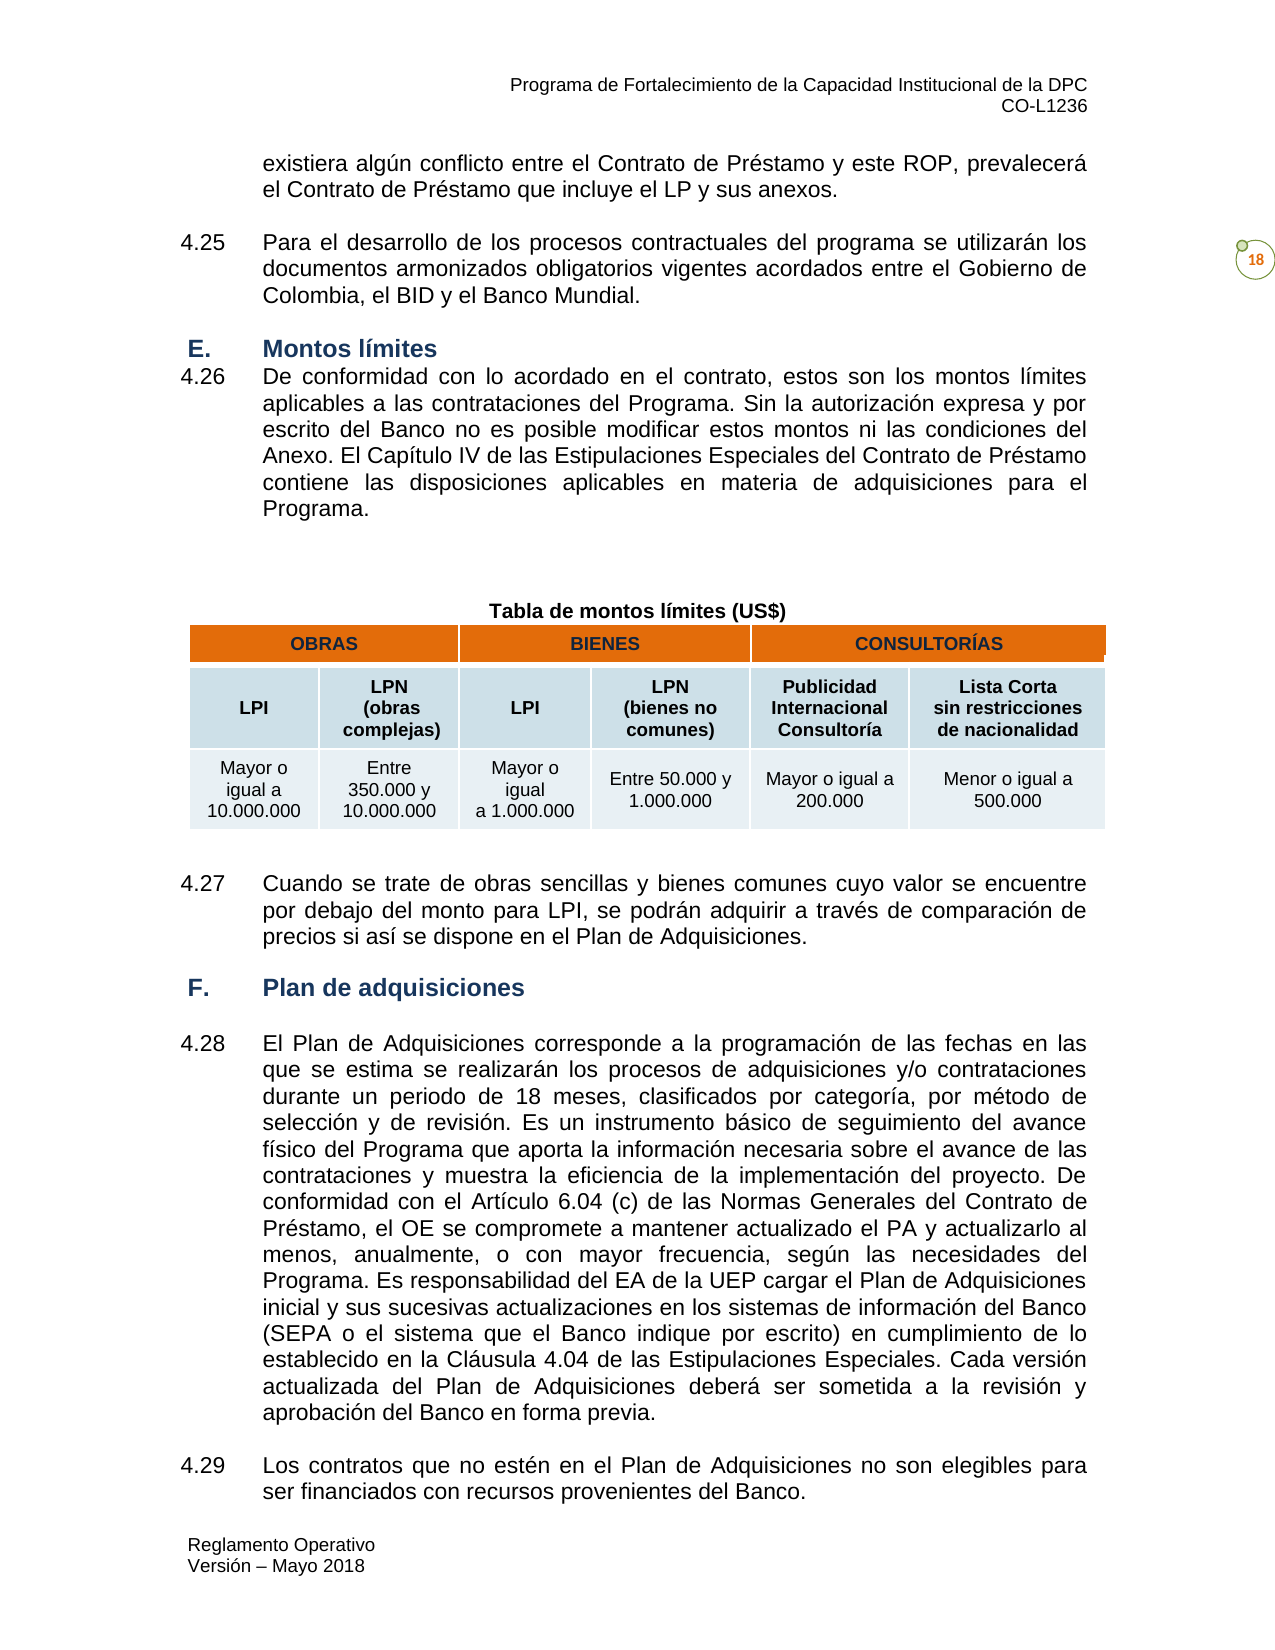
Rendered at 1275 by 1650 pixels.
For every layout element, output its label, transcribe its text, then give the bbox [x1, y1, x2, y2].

list El Plan de Adquisiciones corresponde a la programación de las fechas en las que se estima se realizarán los procesos de adquisiciones y/o contrataciones durante un periodo de 18 meses, clasificados por categoría, por método de selección y de revisión. Es un instrumento básico de seguimiento del avance físico del Programa que aporta la información necesaria sobre el avance de las contrataciones y muestra la eficiencia de la implementación del proyecto. De conformidad con el Artículo 6.04 (c) de las Normas Generales del Contrato de Préstamo, el OE se compromete a mantener actualizado el PA y actualizarlo al menos, anualmente, o con mayor frecuencia, según las necesidades del Programa. Es responsabilidad del EA de la UEP cargar el Plan de Adquisiciones inicial y sus sucesivas actualizaciones en los sistemas de información del Banco (SEPA o el sistema que el Banco indique por escrito) en cumplimiento de lo establecido en la Cláusula 4.04 de las Estipulaciones Especiales. Cada versión actualizada del Plan de Adquisiciones deberá ser sometida a la revisión y aprobación del Banco en forma previa. [225, 1030, 1087, 1425]
text Tabla de montos límites (US$) [187, 599, 1087, 623]
table_header CONSULTORÍAS [752, 625, 1106, 662]
table_cell Menor o igual a 500.000 [910, 750, 1105, 829]
table_cell Entre 350.000 y 10.000.000 [320, 750, 458, 829]
table_cell LPN (bienes no comunes) [592, 668, 749, 748]
table_cell LPN (obras complejas) [320, 668, 458, 748]
table_cell LPI [460, 668, 590, 748]
list Para el desarrollo de los procesos contractuales del programa se utilizarán los documentos armonizados obligatorios vigentes acordados entre el Gobierno de Colombia, el BID y el Banco Mundial. [225, 229, 1087, 308]
table_cell LPI [190, 668, 318, 748]
list Los contratos que no estén en el Plan de Adquisiciones no son elegibles para ser financiados con recursos provenientes del Banco. [225, 1452, 1087, 1504]
table_cell Mayor o igual a 10.000.000 [190, 750, 318, 829]
table_header OBRAS [190, 625, 458, 662]
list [225, 150, 1087, 203]
table_cell Mayor o igual a 1.000.000 [460, 750, 590, 829]
table_cell Entre 50.000 y 1.000.000 [592, 750, 749, 829]
table_header BIENES [460, 625, 750, 662]
list Cuando se trate de obras sencillas y bienes comunes cuyo valor se encuentre por debajo del monto para LPI, se podrán adquirir a través de comparación de precios si así se dispone en el Plan de Adquisiciones. [225, 870, 1087, 949]
subtitle Montos límites [187, 334, 1087, 363]
table_cell Publicidad Internacional Consultoría [751, 668, 908, 748]
subtitle Plan de adquisiciones [187, 973, 1087, 1002]
table_cell Mayor o igual a 200.000 [751, 750, 908, 829]
list De conformidad con lo acordado en el contrato, estos son los montos límites aplicables a las contrataciones del Programa. Sin la autorización expresa y por escrito del Banco no es posible modificar estos montos ni las condiciones del Anexo. El Capítulo IV de las Estipulaciones Especiales del Contrato de Préstamo contiene las disposiciones aplicables en materia de adquisiciones para el Programa. [225, 363, 1087, 521]
table_cell Lista Corta sin restricciones de nacionalidad [910, 668, 1105, 748]
